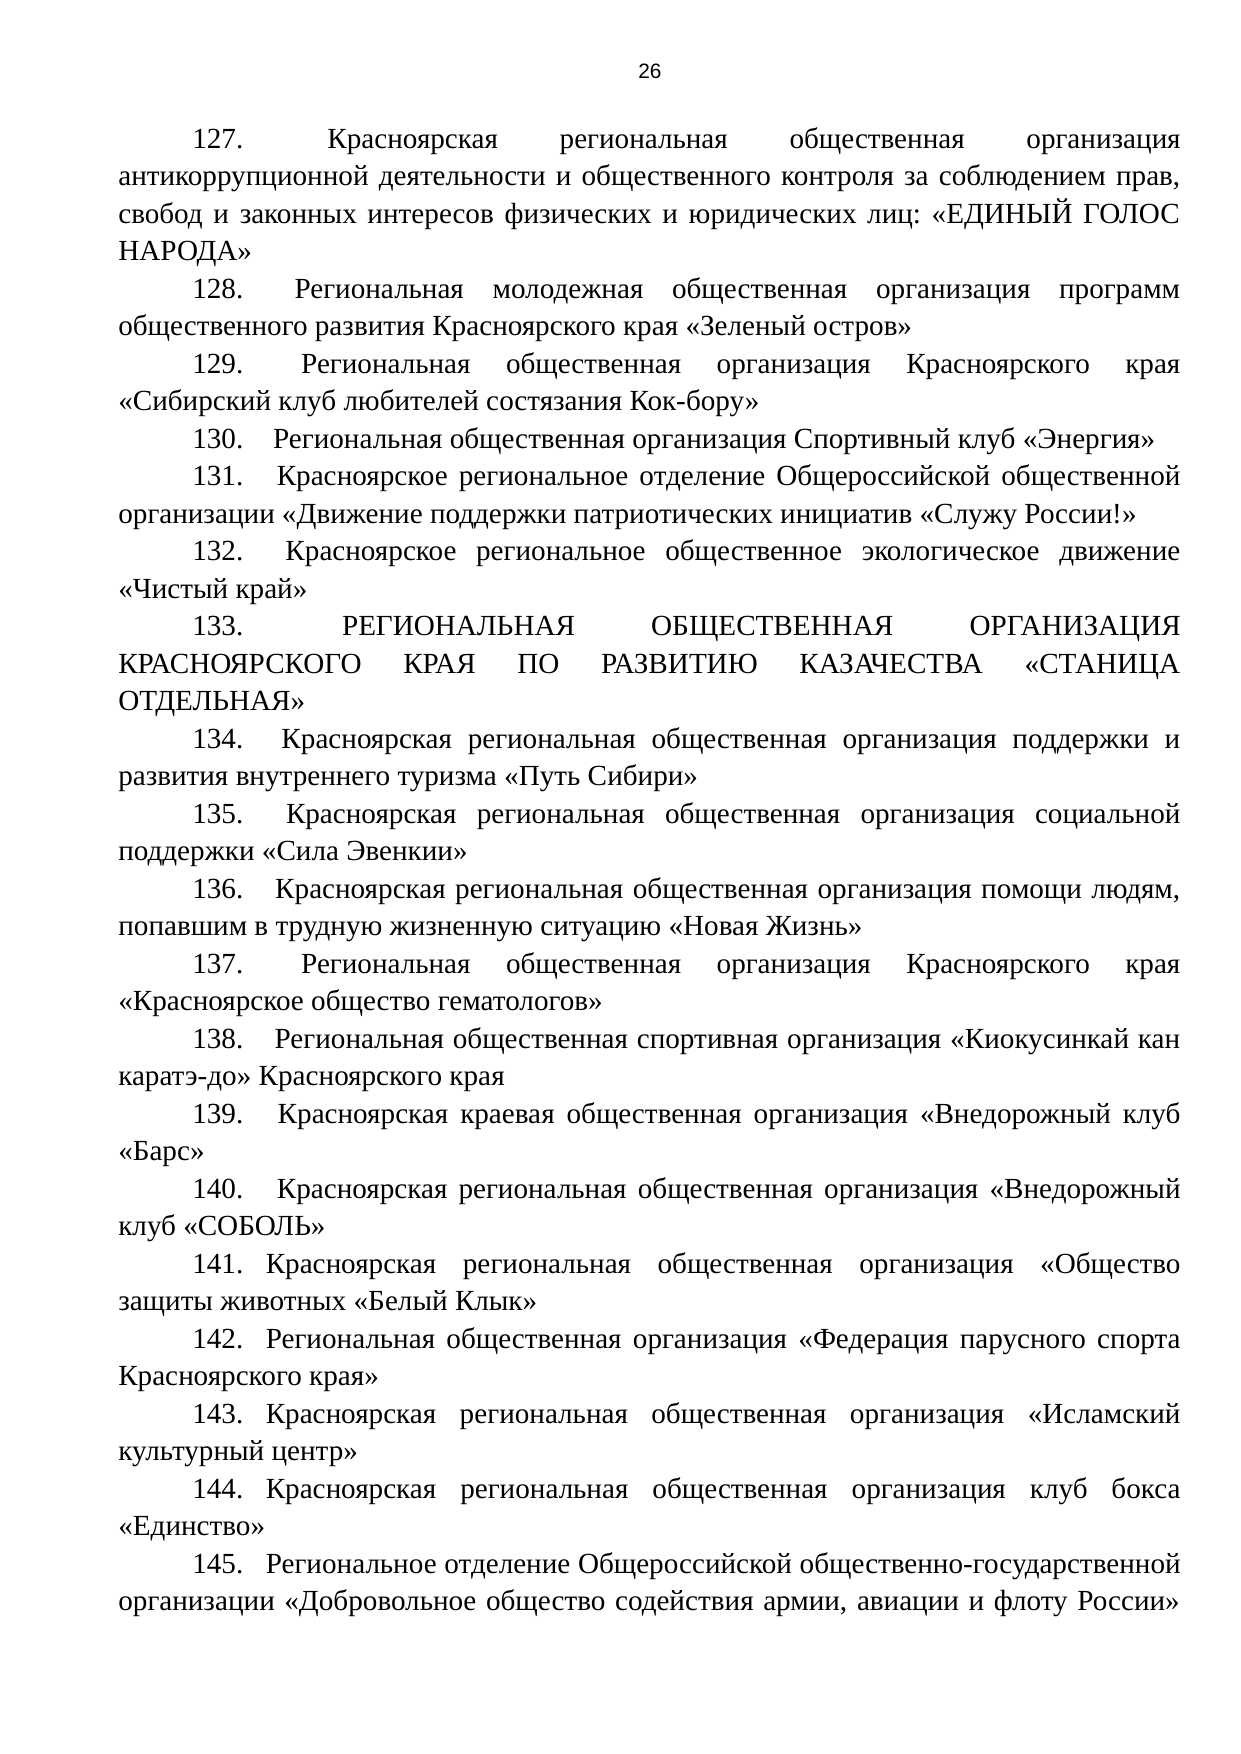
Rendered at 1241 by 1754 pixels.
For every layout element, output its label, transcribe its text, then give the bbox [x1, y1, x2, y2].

list Красноярская региональная общественная организация социальной поддержки «Сила Эвенкии» [118, 793, 1181, 868]
list Региональная молодежная общественная организация программ общественного развития Красноярского края «Зеленый остров» [118, 268, 1181, 343]
list Красноярская региональная общественная организация антикоррупционной деятельности и общественного контроля за соблюдением прав, свобод и законных интересов физических и юридических лиц: «ЕДИНЫЙ ГОЛОС НАРОДА» [118, 118, 1181, 268]
list Красноярская региональная общественная организация помощи людям, попавшим в трудную жизненную ситуацию «Новая Жизнь» [118, 868, 1181, 943]
list Региональная общественная организация «Федерация парусного спорта Красноярского края» [118, 1318, 1181, 1393]
list Красноярская региональная общественная организация поддержки и развития внутреннего туризма «Путь Сибири» [118, 718, 1181, 793]
list РЕГИОНАЛЬНАЯ ОБЩЕСТВЕННАЯ ОРГАНИЗАЦИЯ КРАСНОЯРСКОГО КРАЯ ПО РАЗВИТИЮ КАЗАЧЕСТВА «СТАНИЦА ОТДЕЛЬНАЯ» [118, 606, 1181, 718]
list Региональная общественная организация Красноярского края «Сибирский клуб любителей состязания Кок-бору» [118, 343, 1181, 418]
list Региональная общественная организация Спортивный клуб «Энергия» [118, 418, 1181, 456]
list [118, 1543, 1181, 1618]
list Красноярская региональная общественная организация клуб бокса «Единство» [118, 1468, 1181, 1543]
list Красноярское региональное отделение Общероссийской общественной организации «Движение поддержки патриотических инициатив «Служу России!» [118, 456, 1181, 531]
list Красноярская краевая общественная организация «Внедорожный клуб «Барс» [118, 1093, 1181, 1168]
list Региональная общественная спортивная организация «Киокусинкай кан каратэ-до» Красноярского края [118, 1018, 1181, 1093]
list Региональная общественная организация Красноярского края «Красноярское общество гематологов» [118, 943, 1181, 1018]
list Красноярская региональная общественная организация «Общество защиты животных «Белый Клык» [118, 1243, 1181, 1318]
list Красноярское региональное общественное экологическое движение «Чистый край» [118, 531, 1181, 606]
list Красноярская региональная общественная организация «Внедорожный клуб «СОБОЛЬ» [118, 1168, 1181, 1243]
list Красноярская региональная общественная организация «Исламский культурный центр» [118, 1393, 1181, 1468]
